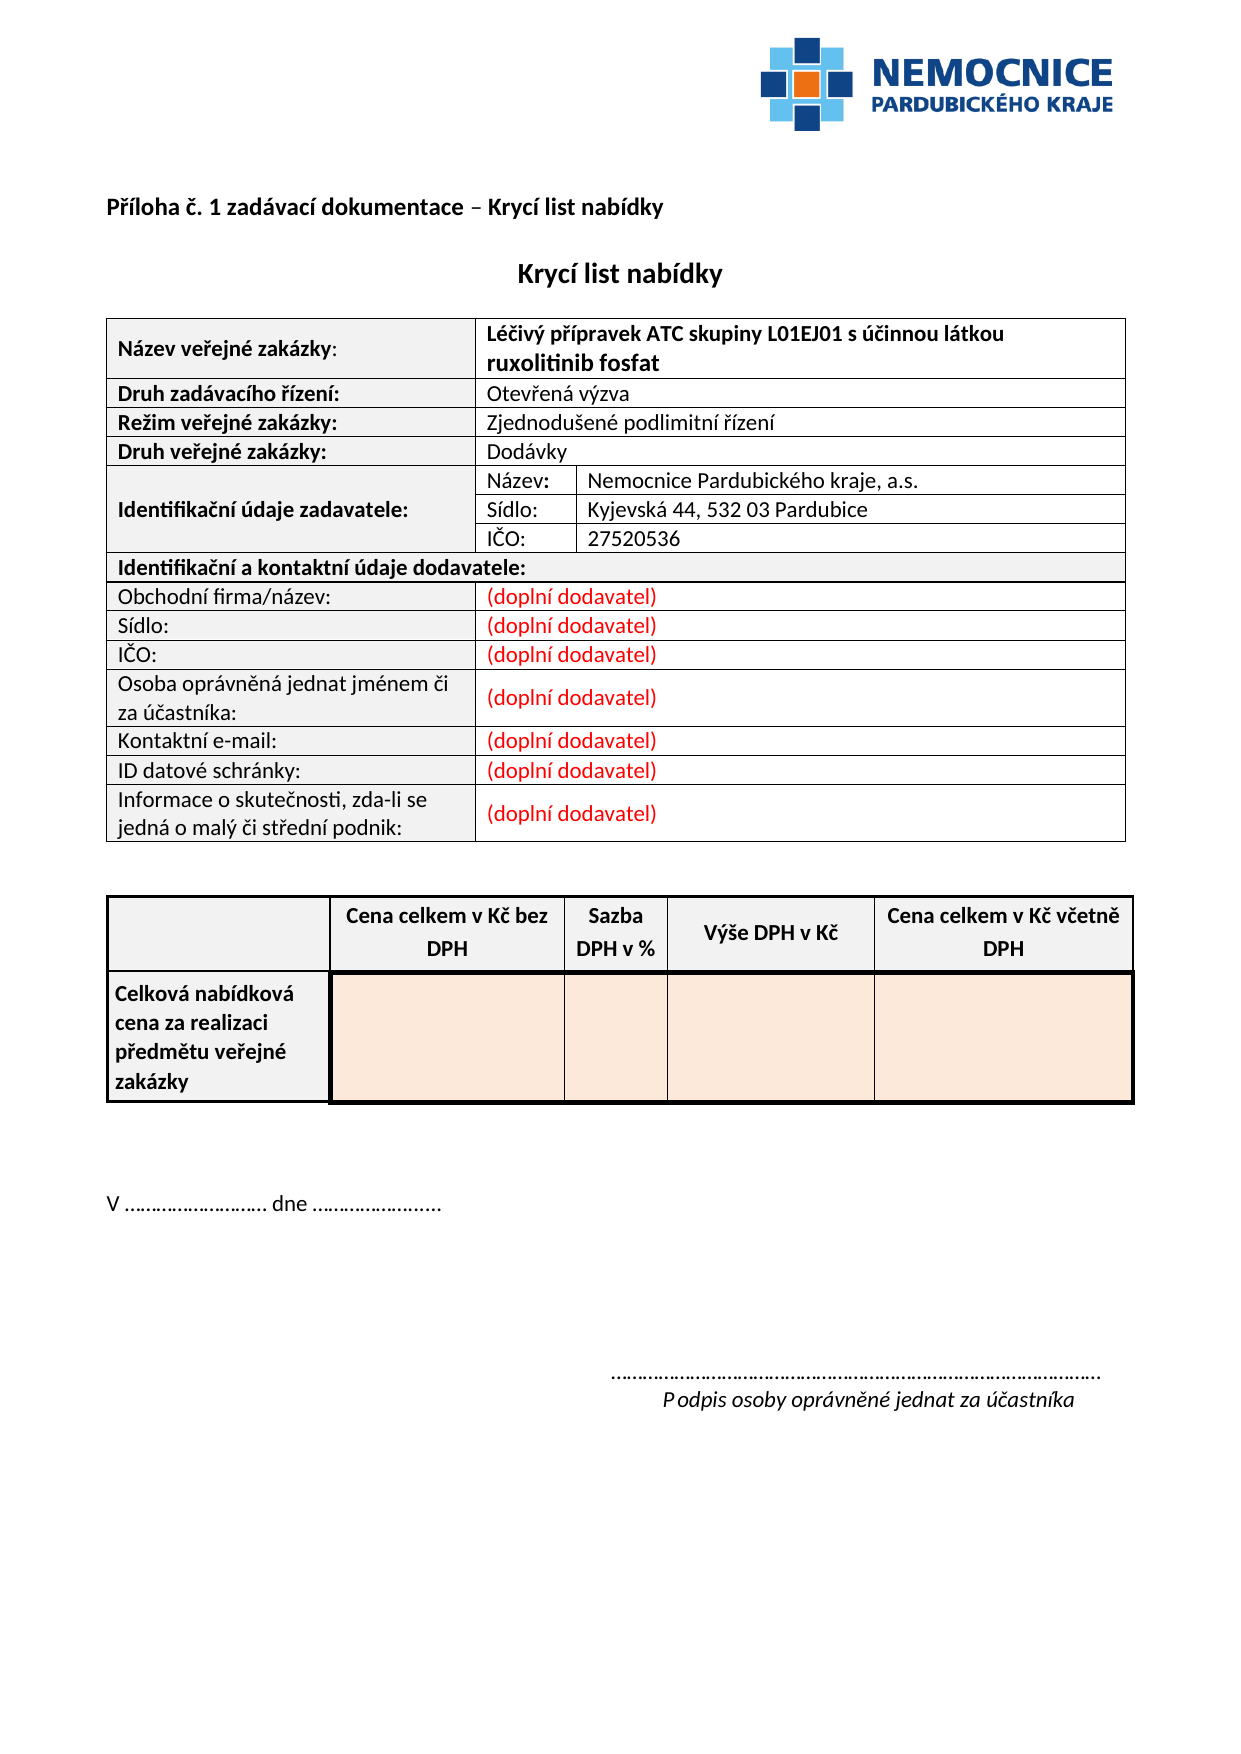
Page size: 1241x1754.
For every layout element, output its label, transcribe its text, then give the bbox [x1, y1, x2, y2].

table_header Výše DPH v Kč [668, 898, 874, 970]
table_cell Druh zadávacího řízení: [107, 379, 475, 407]
text Příloha č. 1 zadávací dokumentace – Krycí list nabídky [106, 191, 1134, 222]
table_cell Režim veřejné zakázky: [107, 408, 475, 436]
table_cell Nemocnice Pardubického kraje, a.s. [577, 466, 1125, 494]
table_cell [668, 975, 874, 1100]
table_header Léčivý přípravek ATC skupiny L01EJ01 s účinnou látkou ruxolitinib fosfat [476, 319, 1125, 378]
text Podpis osoby oprávněné jednat za účastníka [106, 1385, 1134, 1413]
table_cell (doplní dodavatel) [476, 785, 1125, 841]
text Krycí list nabídky [106, 255, 1134, 290]
table_cell Název: [476, 466, 576, 494]
table_cell (doplní dodavatel) [476, 611, 1125, 639]
table_cell [875, 975, 1131, 1100]
table_cell ID datové schránky: [107, 756, 475, 784]
table_cell Kyjevská 44, 532 03 Pardubice [577, 495, 1125, 523]
table_cell IČO: [476, 524, 576, 552]
table_cell 27520536 [577, 524, 1125, 552]
table_cell Kontaktní e-mail: [107, 727, 475, 755]
picture [759, 37, 1113, 132]
table_cell (doplní dodavatel) [476, 641, 1125, 668]
table_header Sazba DPH v % [565, 898, 667, 970]
table_cell Informace o skutečnosti, zda-li se jedná o malý či střední podnik: [107, 785, 475, 841]
table_cell Obchodní firma/název: [107, 583, 475, 610]
table_cell Identifikační a kontaktní údaje dodavatele: [107, 553, 1125, 581]
table_cell (doplní dodavatel) [476, 583, 1125, 610]
table_cell Dodávky [476, 437, 1125, 465]
table_cell Osoba oprávněná jednat jménem či za účastníka: [107, 670, 475, 726]
table_cell Otevřená výzva [476, 379, 1125, 407]
table_cell (doplní dodavatel) [476, 756, 1125, 784]
table_cell IČO: [107, 641, 475, 668]
table_header Cena celkem v Kč bez DPH [331, 898, 564, 970]
table_cell Druh veřejné zakázky: [107, 437, 475, 465]
table_cell (doplní dodavatel) [476, 727, 1125, 755]
table_cell [333, 975, 564, 1100]
table_cell Identifikační údaje zadavatele: [107, 466, 475, 552]
table_cell Celková nabídková cena za realizaci předmětu veřejné zakázky [109, 972, 328, 1100]
table_cell [565, 975, 667, 1100]
table_cell Sídlo: [476, 495, 576, 523]
table_cell (doplní dodavatel) [476, 670, 1125, 726]
table_cell Sídlo: [107, 611, 475, 639]
text ………………………………………………………………………………… [106, 1357, 1134, 1385]
table_header Cena celkem v Kč včetně DPH [875, 898, 1132, 970]
table_header Název veřejné zakázky: [107, 319, 475, 378]
table_cell Zjednodušené podlimitní řízení [476, 408, 1125, 436]
table_header [109, 898, 329, 970]
text V ……………………… dne ………………...... [106, 1189, 1134, 1217]
